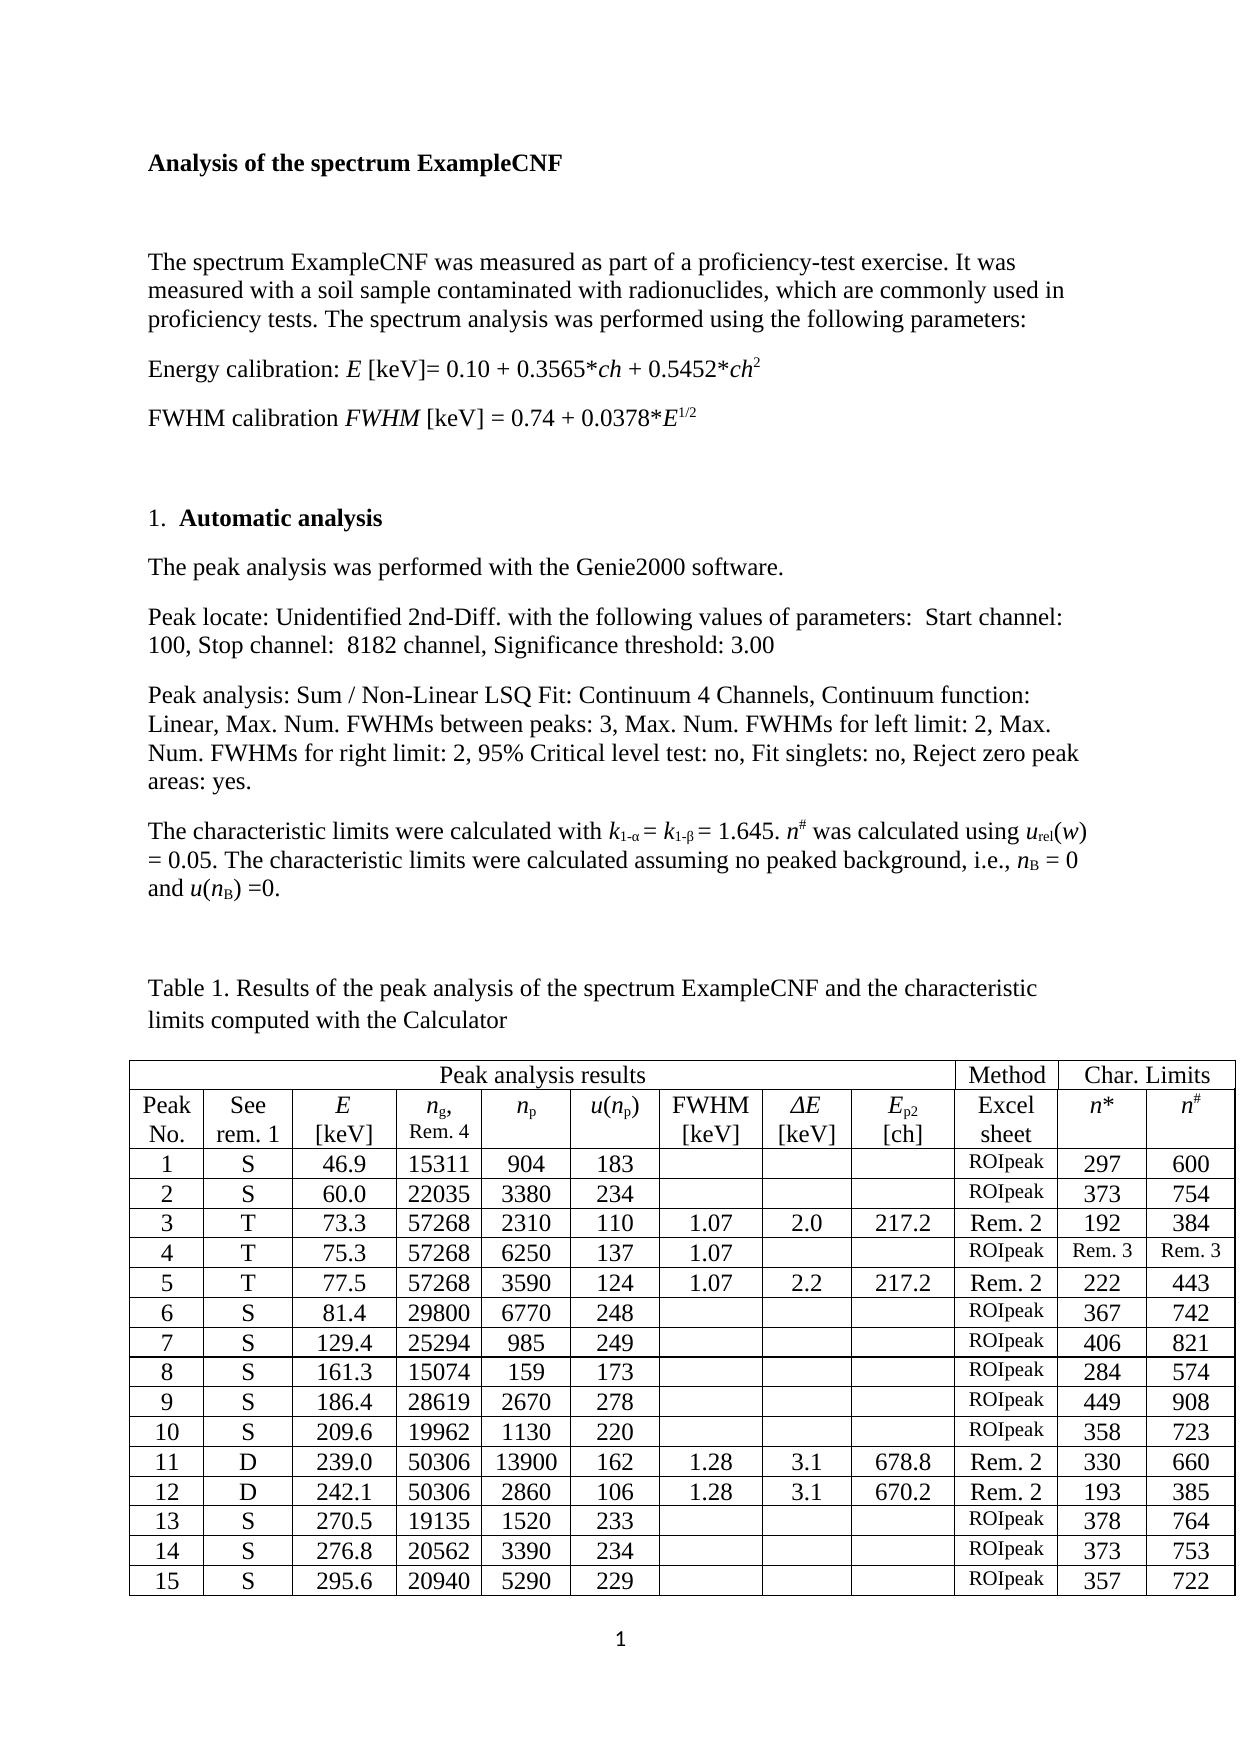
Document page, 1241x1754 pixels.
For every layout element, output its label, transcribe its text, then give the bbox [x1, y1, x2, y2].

table_cell [763, 1179, 851, 1207]
table_header Char. Limits [1059, 1061, 1235, 1089]
table_cell n# [1147, 1090, 1234, 1148]
table_cell 764 [1147, 1506, 1234, 1535]
table_cell 209.6 [293, 1417, 396, 1446]
table_cell 10 [130, 1417, 203, 1446]
table_cell T [204, 1268, 292, 1297]
table_cell 186.4 [293, 1387, 396, 1416]
table_cell [763, 1328, 851, 1356]
table_cell [763, 1536, 851, 1565]
table_cell 276.8 [293, 1536, 396, 1565]
table_cell S [204, 1358, 292, 1386]
table_cell 13900 [482, 1447, 570, 1476]
table_cell [660, 1506, 762, 1535]
table_cell ROIpeak [955, 1506, 1057, 1535]
text 1. Automatic analysis [148, 503, 1093, 531]
table_cell ROIpeak [955, 1149, 1057, 1178]
table_cell 3.1 [763, 1477, 851, 1505]
table_cell 161.3 [293, 1358, 396, 1386]
table_cell 373 [1058, 1536, 1146, 1565]
text The characteristic limits were calculated with k1-α = k1-β = 1.645. n# was calculated using urel(w) = 0.05. The characteristic limits were calculated assuming no peaked background, i.e., nB = 0 and u(nB) =0. [148, 816, 1093, 902]
table_cell 11 [130, 1447, 203, 1476]
table_cell [852, 1238, 954, 1267]
table_cell Rem. 2 [955, 1477, 1057, 1505]
table_cell 384 [1147, 1209, 1234, 1237]
table_cell 234 [571, 1536, 659, 1565]
table_cell 6770 [482, 1298, 570, 1327]
table_cell 1.28 [660, 1447, 762, 1476]
table_cell 50306 [397, 1477, 481, 1505]
text The spectrum ExampleCNF was measured as part of a proficiency-test exercise. It was measured with a soil sample contaminated with radionuclides, which are commonly used in proficiency tests. The spectrum analysis was performed using the following parameters: [148, 247, 1093, 333]
table_cell 248 [571, 1298, 659, 1327]
text Energy calibration: E [keV]= 0.10 + 0.3565*ch + 0.5452*ch2 [148, 354, 1093, 383]
table_cell 908 [1147, 1387, 1234, 1416]
table_cell 2860 [482, 1477, 570, 1505]
table_cell 2.0 [763, 1209, 851, 1237]
table_cell [852, 1387, 954, 1416]
text Table 1. Results of the peak analysis of the spectrum ExampleCNF and the characteristic limits computed with the Calculator [148, 973, 1093, 1034]
table_cell 106 [571, 1477, 659, 1505]
table_cell 3590 [482, 1268, 570, 1297]
table_cell D [204, 1477, 292, 1505]
table_cell 295.6 [293, 1566, 396, 1595]
table_cell ROIpeak [955, 1238, 1057, 1267]
table_cell 173 [571, 1358, 659, 1386]
table_cell S [204, 1387, 292, 1416]
table_cell 13 [130, 1506, 203, 1535]
table_cell 46.9 [293, 1149, 396, 1178]
table_cell ROIpeak [955, 1358, 1057, 1386]
table_cell 742 [1147, 1298, 1234, 1327]
table_cell [763, 1149, 851, 1178]
table_cell 1.07 [660, 1268, 762, 1297]
table_cell 723 [1147, 1417, 1234, 1446]
table_cell ROIpeak [955, 1536, 1057, 1565]
table_cell 81.4 [293, 1298, 396, 1327]
table_cell 124 [571, 1268, 659, 1297]
table_cell 192 [1058, 1209, 1146, 1237]
table_cell 73.3 [293, 1209, 396, 1237]
table_cell 2310 [482, 1209, 570, 1237]
table_cell 600 [1147, 1149, 1234, 1178]
table_cell 678.8 [852, 1447, 954, 1476]
text Peak locate: Unidentified 2nd-Diff. with the following values of parameters: Start channel: 100, Stop channel: 8182 channel, Significance threshold: 3.00 [148, 602, 1093, 659]
table_cell [852, 1179, 954, 1207]
text Peak analysis: Sum / Non-Linear LSQ Fit: Continuum 4 Channels, Continuum function: Linear, Max. Num. FWHMs between peaks: 3, Max. Num. FWHMs for left limit: 2, Max. Num. FWHMs for right limit: 2, 95% Critical level test: no, Fit singlets: no, Reject zero peak areas: yes. [148, 680, 1093, 795]
table_cell 29800 [397, 1298, 481, 1327]
table_cell ng, Rem. 4 [397, 1090, 481, 1148]
table_cell np [482, 1090, 570, 1148]
table_cell 159 [482, 1358, 570, 1386]
table_cell S [204, 1149, 292, 1178]
table_header Method [956, 1061, 1058, 1089]
table_cell 233 [571, 1506, 659, 1535]
table_cell 15311 [397, 1149, 481, 1178]
table_cell 2 [130, 1179, 203, 1207]
table_cell 57268 [397, 1268, 481, 1297]
table_cell ROIpeak [955, 1417, 1057, 1446]
table_cell [852, 1358, 954, 1386]
text Analysis of the spectrum ExampleCNF [148, 148, 1093, 176]
table_cell 3 [130, 1209, 203, 1237]
table_cell [763, 1238, 851, 1267]
table_cell FWHM [keV] [660, 1090, 762, 1148]
table_cell 5290 [482, 1566, 570, 1595]
table_cell 270.5 [293, 1506, 396, 1535]
table_cell [660, 1566, 762, 1595]
table_cell Rem. 2 [955, 1447, 1057, 1476]
table_header Peak analysis results [130, 1061, 955, 1089]
table_cell 8 [130, 1358, 203, 1386]
table_cell 670.2 [852, 1477, 954, 1505]
table_cell [660, 1179, 762, 1207]
table_cell 284 [1058, 1358, 1146, 1386]
table_cell Excel sheet [955, 1090, 1057, 1148]
table_cell Rem. 2 [955, 1209, 1057, 1237]
table_cell S [204, 1328, 292, 1356]
table_cell 7 [130, 1328, 203, 1356]
table_cell 443 [1147, 1268, 1234, 1297]
table_cell ΔE [keV] [763, 1090, 851, 1148]
table_cell 1 [130, 1149, 203, 1178]
table_cell 193 [1058, 1477, 1146, 1505]
table_cell 1.28 [660, 1477, 762, 1505]
table_cell 229 [571, 1566, 659, 1595]
table_cell 249 [571, 1328, 659, 1356]
table_cell 821 [1147, 1328, 1234, 1356]
table_cell 129.4 [293, 1328, 396, 1356]
table_cell [660, 1358, 762, 1386]
table_cell 20940 [397, 1566, 481, 1595]
table_cell 449 [1058, 1387, 1146, 1416]
table_cell 22035 [397, 1179, 481, 1207]
table_cell 378 [1058, 1506, 1146, 1535]
table_cell 3.1 [763, 1447, 851, 1476]
table_cell [763, 1506, 851, 1535]
table_cell 183 [571, 1149, 659, 1178]
table_cell 574 [1147, 1358, 1234, 1386]
table_cell [852, 1298, 954, 1327]
table_cell D [204, 1447, 292, 1476]
table_cell 373 [1058, 1179, 1146, 1207]
table_cell ROIpeak [955, 1179, 1057, 1207]
text The peak analysis was performed with the Genie2000 software. [148, 552, 1093, 581]
table_cell 242.1 [293, 1477, 396, 1505]
table_cell [660, 1536, 762, 1565]
table_cell [852, 1566, 954, 1595]
table_cell 1.07 [660, 1209, 762, 1237]
table_cell See rem. 1 [204, 1090, 292, 1148]
table_cell 137 [571, 1238, 659, 1267]
table_cell n* [1058, 1090, 1146, 1148]
table_cell [660, 1387, 762, 1416]
table_cell [660, 1328, 762, 1356]
table_cell [852, 1506, 954, 1535]
table_cell Rem. 3 [1058, 1238, 1146, 1267]
table_cell 6 [130, 1298, 203, 1327]
table_cell [660, 1298, 762, 1327]
table_cell 1130 [482, 1417, 570, 1446]
table_cell ROIpeak [955, 1566, 1057, 1595]
table_cell 722 [1147, 1566, 1234, 1595]
table_cell [852, 1417, 954, 1446]
table_cell 19135 [397, 1506, 481, 1535]
table_cell 6250 [482, 1238, 570, 1267]
table_cell 985 [482, 1328, 570, 1356]
table_cell S [204, 1417, 292, 1446]
table_cell 57268 [397, 1209, 481, 1237]
table_cell S [204, 1179, 292, 1207]
table_cell 278 [571, 1387, 659, 1416]
table_cell [763, 1387, 851, 1416]
table_cell [852, 1536, 954, 1565]
table_cell 57268 [397, 1238, 481, 1267]
table_cell Peak No. [130, 1090, 203, 1148]
table_cell 904 [482, 1149, 570, 1178]
table_cell 297 [1058, 1149, 1146, 1178]
table_cell 406 [1058, 1328, 1146, 1356]
table_cell [763, 1417, 851, 1446]
table_cell 75.3 [293, 1238, 396, 1267]
table_cell [852, 1149, 954, 1178]
table_cell [763, 1358, 851, 1386]
table_cell Ep2 [ch] [852, 1090, 954, 1148]
table_cell S [204, 1566, 292, 1595]
table_cell Rem. 2 [955, 1268, 1057, 1297]
table_cell 367 [1058, 1298, 1146, 1327]
table_cell [763, 1566, 851, 1595]
table_cell [852, 1328, 954, 1356]
table_cell 1.07 [660, 1238, 762, 1267]
table_cell T [204, 1209, 292, 1237]
table_cell 50306 [397, 1447, 481, 1476]
table_cell 753 [1147, 1536, 1234, 1565]
table_cell Rem. 3 [1147, 1238, 1234, 1267]
text FWHM calibration FWHM [keV] = 0.74 + 0.0378*E1/2 [148, 403, 1093, 432]
table_cell 9 [130, 1387, 203, 1416]
table_cell 14 [130, 1536, 203, 1565]
table_cell 222 [1058, 1268, 1146, 1297]
table_cell 19962 [397, 1417, 481, 1446]
table_cell 754 [1147, 1179, 1234, 1207]
table_cell 60.0 [293, 1179, 396, 1207]
table_cell 3390 [482, 1536, 570, 1565]
table_cell 162 [571, 1447, 659, 1476]
table_cell 217.2 [852, 1209, 954, 1237]
table_cell E [keV] [293, 1090, 396, 1148]
table_cell 12 [130, 1477, 203, 1505]
table_cell 239.0 [293, 1447, 396, 1476]
table_cell 3380 [482, 1179, 570, 1207]
table_cell 358 [1058, 1417, 1146, 1446]
table_cell 217.2 [852, 1268, 954, 1297]
table_cell 15 [130, 1566, 203, 1595]
table_cell 15074 [397, 1358, 481, 1386]
table_cell 1520 [482, 1506, 570, 1535]
table_cell 25294 [397, 1328, 481, 1356]
table_cell 2670 [482, 1387, 570, 1416]
table_cell S [204, 1298, 292, 1327]
table_cell 77.5 [293, 1268, 396, 1297]
table_cell 4 [130, 1238, 203, 1267]
table_cell [660, 1417, 762, 1446]
table_cell 28619 [397, 1387, 481, 1416]
table_cell 234 [571, 1179, 659, 1207]
table_cell 660 [1147, 1447, 1234, 1476]
table_cell ROIpeak [955, 1387, 1057, 1416]
table_cell 2.2 [763, 1268, 851, 1297]
table_cell ROIpeak [955, 1298, 1057, 1327]
table_cell 5 [130, 1268, 203, 1297]
table_cell 357 [1058, 1566, 1146, 1595]
table_cell T [204, 1238, 292, 1267]
table_cell 220 [571, 1417, 659, 1446]
table_cell 20562 [397, 1536, 481, 1565]
table_cell [763, 1298, 851, 1327]
table_cell u(np) [571, 1090, 659, 1148]
table_cell [660, 1149, 762, 1178]
table_cell 110 [571, 1209, 659, 1237]
table_cell 330 [1058, 1447, 1146, 1476]
table_cell S [204, 1536, 292, 1565]
table_cell ROIpeak [955, 1328, 1057, 1356]
table_cell S [204, 1506, 292, 1535]
table_cell 385 [1147, 1477, 1234, 1505]
